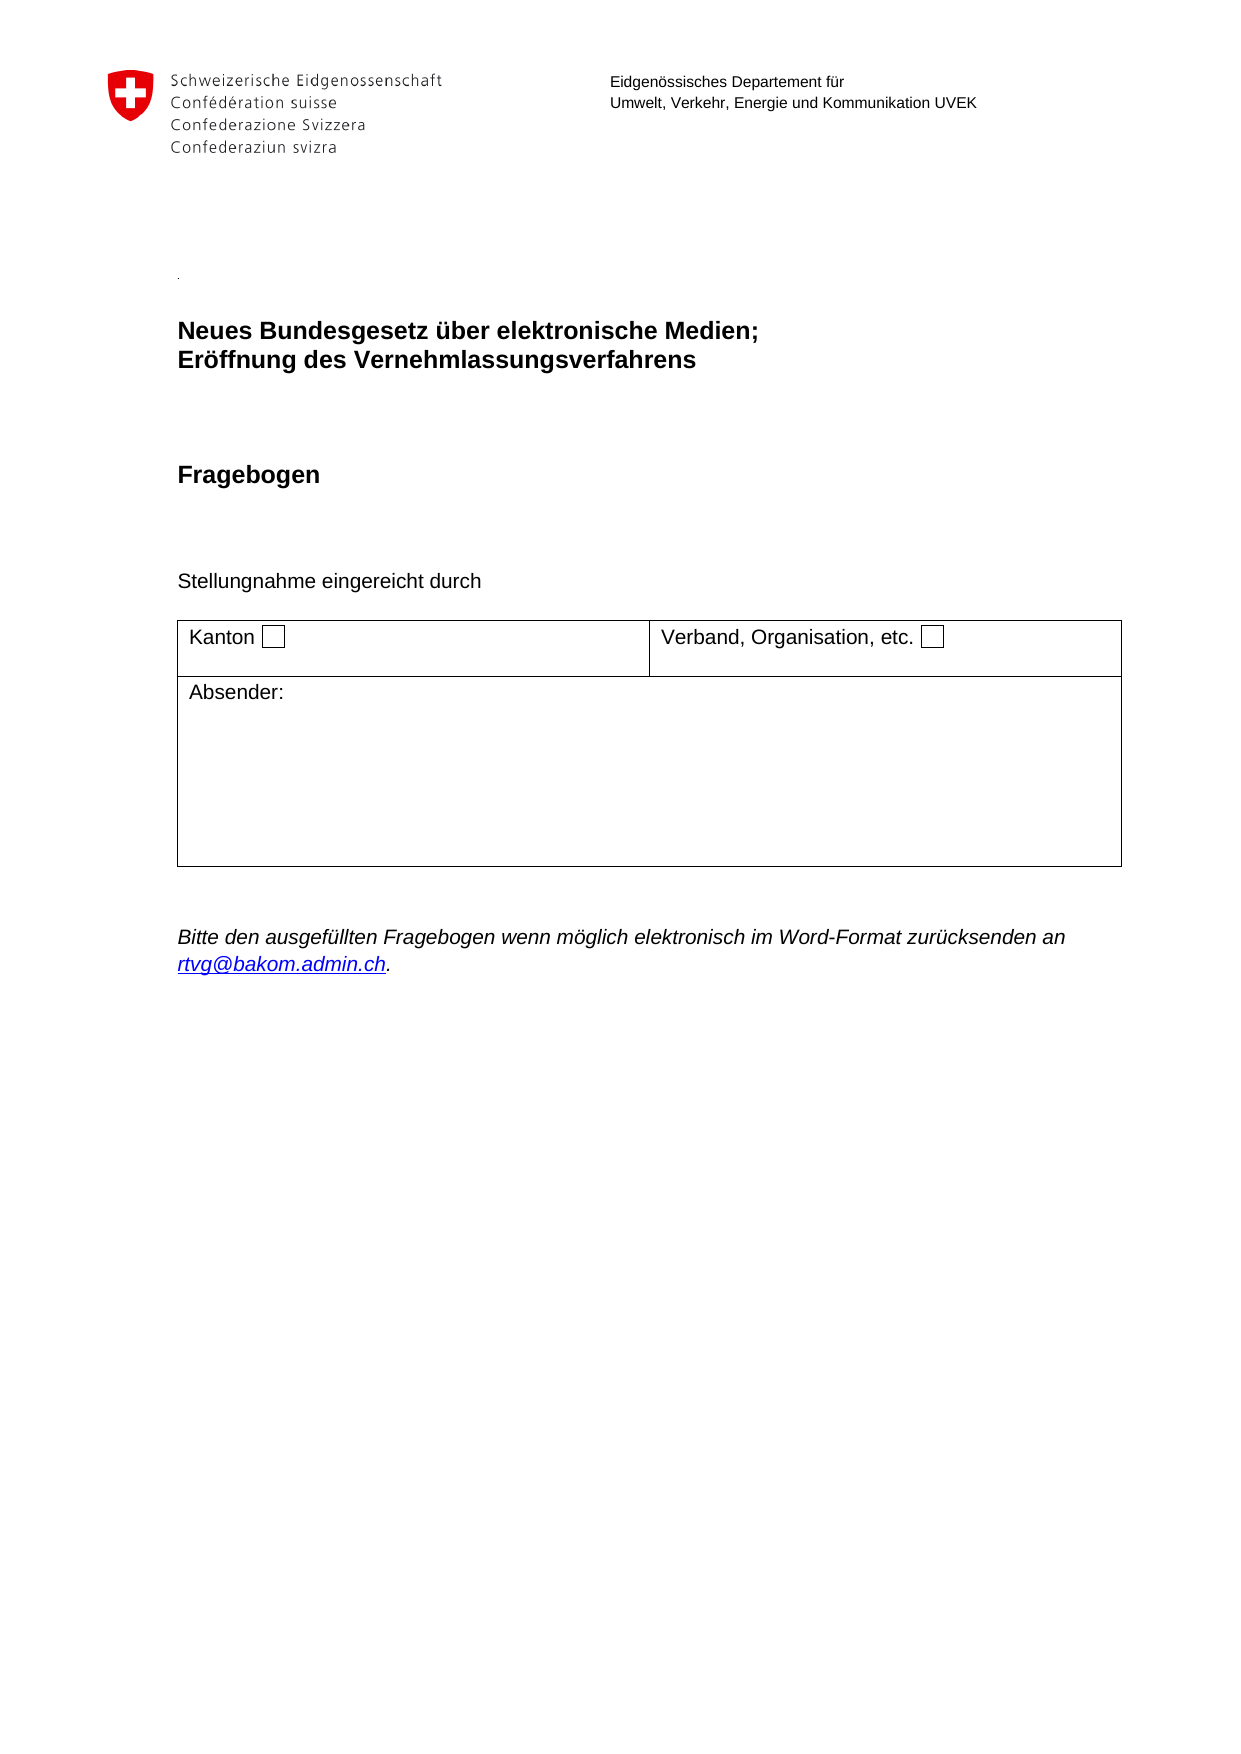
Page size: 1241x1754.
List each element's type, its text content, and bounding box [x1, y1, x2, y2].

table_header Neues Bundesgesetz über elektronische Medien; Eröffnung des Vernehmlassungsverfahrens Fragebogen [170, 316, 797, 566]
table_header Kanton [178, 621, 649, 676]
table_cell Absender: [178, 677, 1121, 866]
text Stellungnahme eingereicht durch [177, 566, 1122, 593]
table_header Verband, Organisation, etc. [650, 621, 1121, 676]
picture [104, 70, 443, 179]
text Bitte den ausgefüllten Fragebogen wenn möglich elektronisch im Word-Format zurücksenden an rtvg@bakom.admin.ch. [177, 921, 1122, 976]
